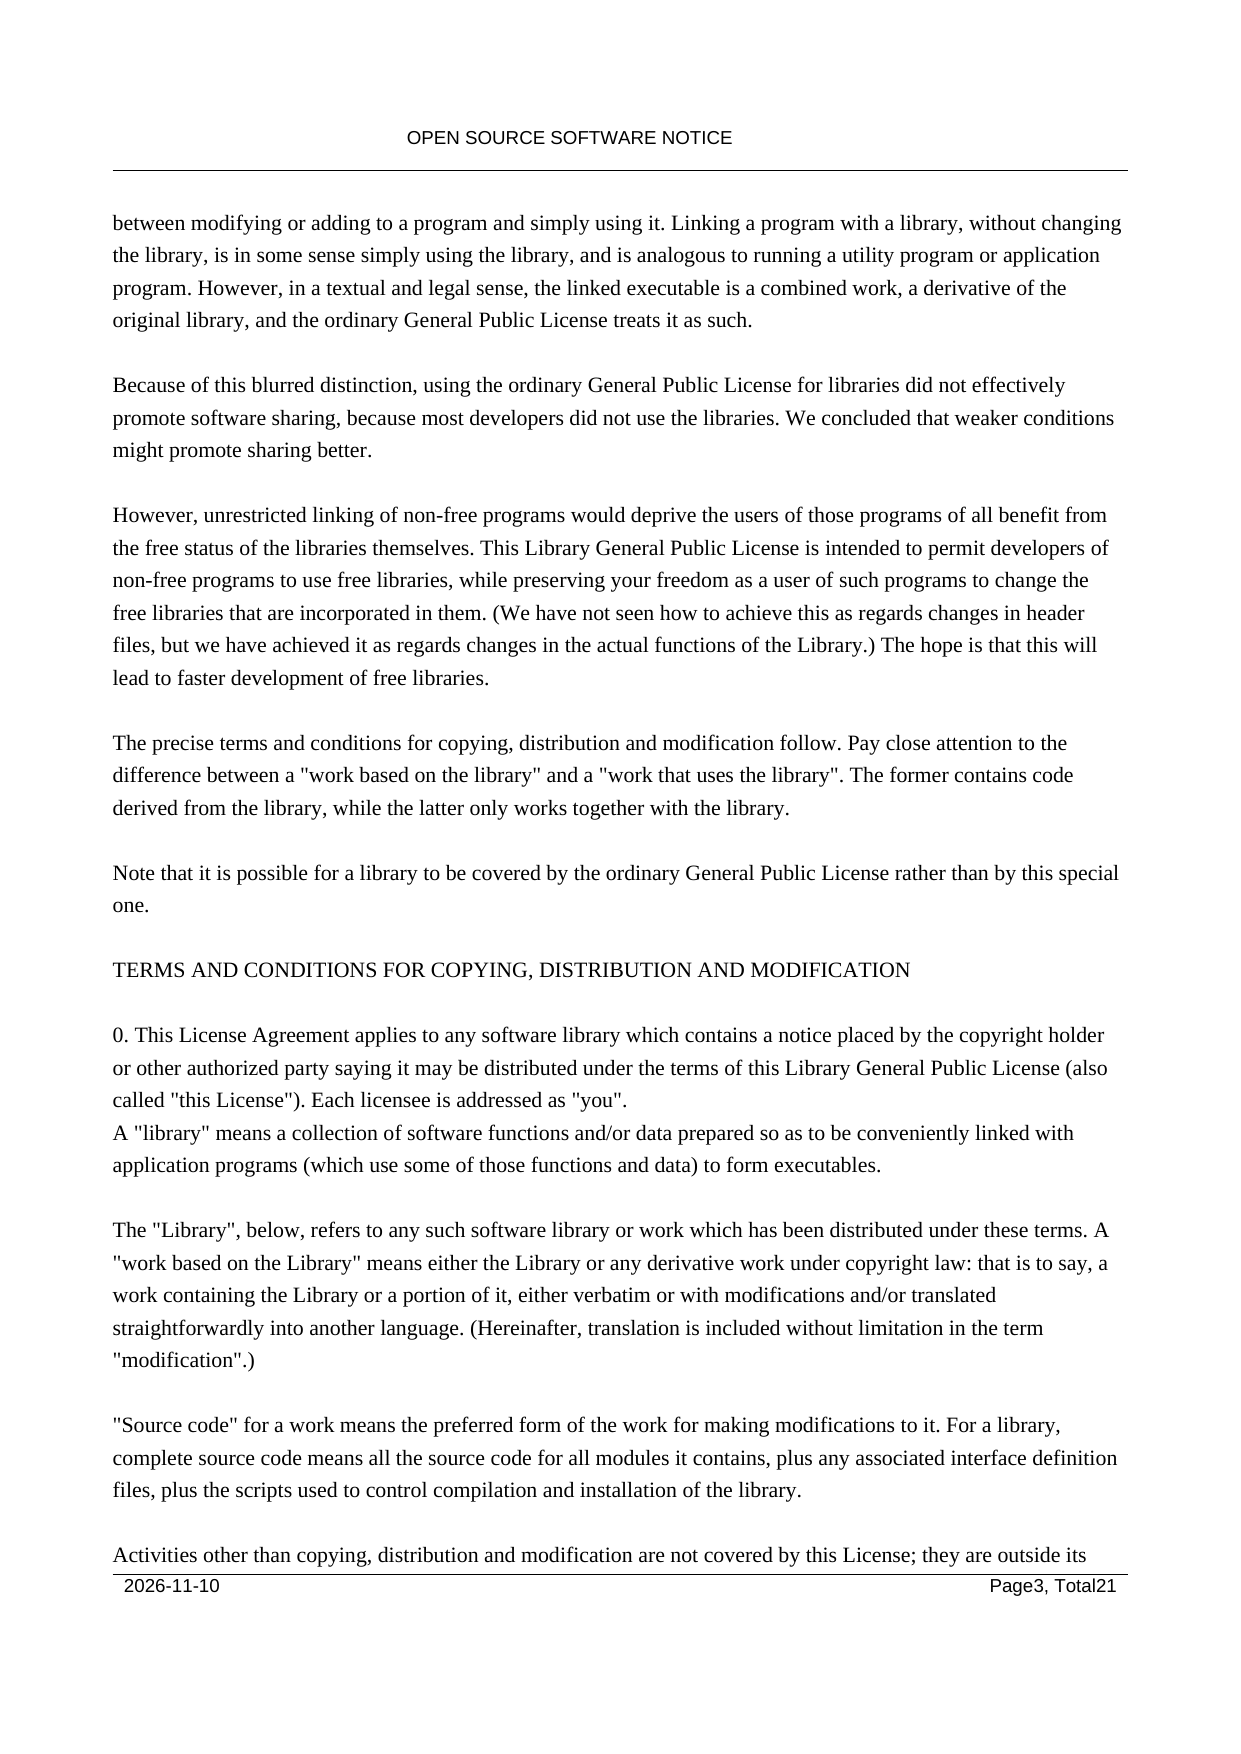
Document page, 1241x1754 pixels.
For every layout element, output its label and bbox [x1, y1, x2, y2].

text [112, 206, 1128, 1571]
